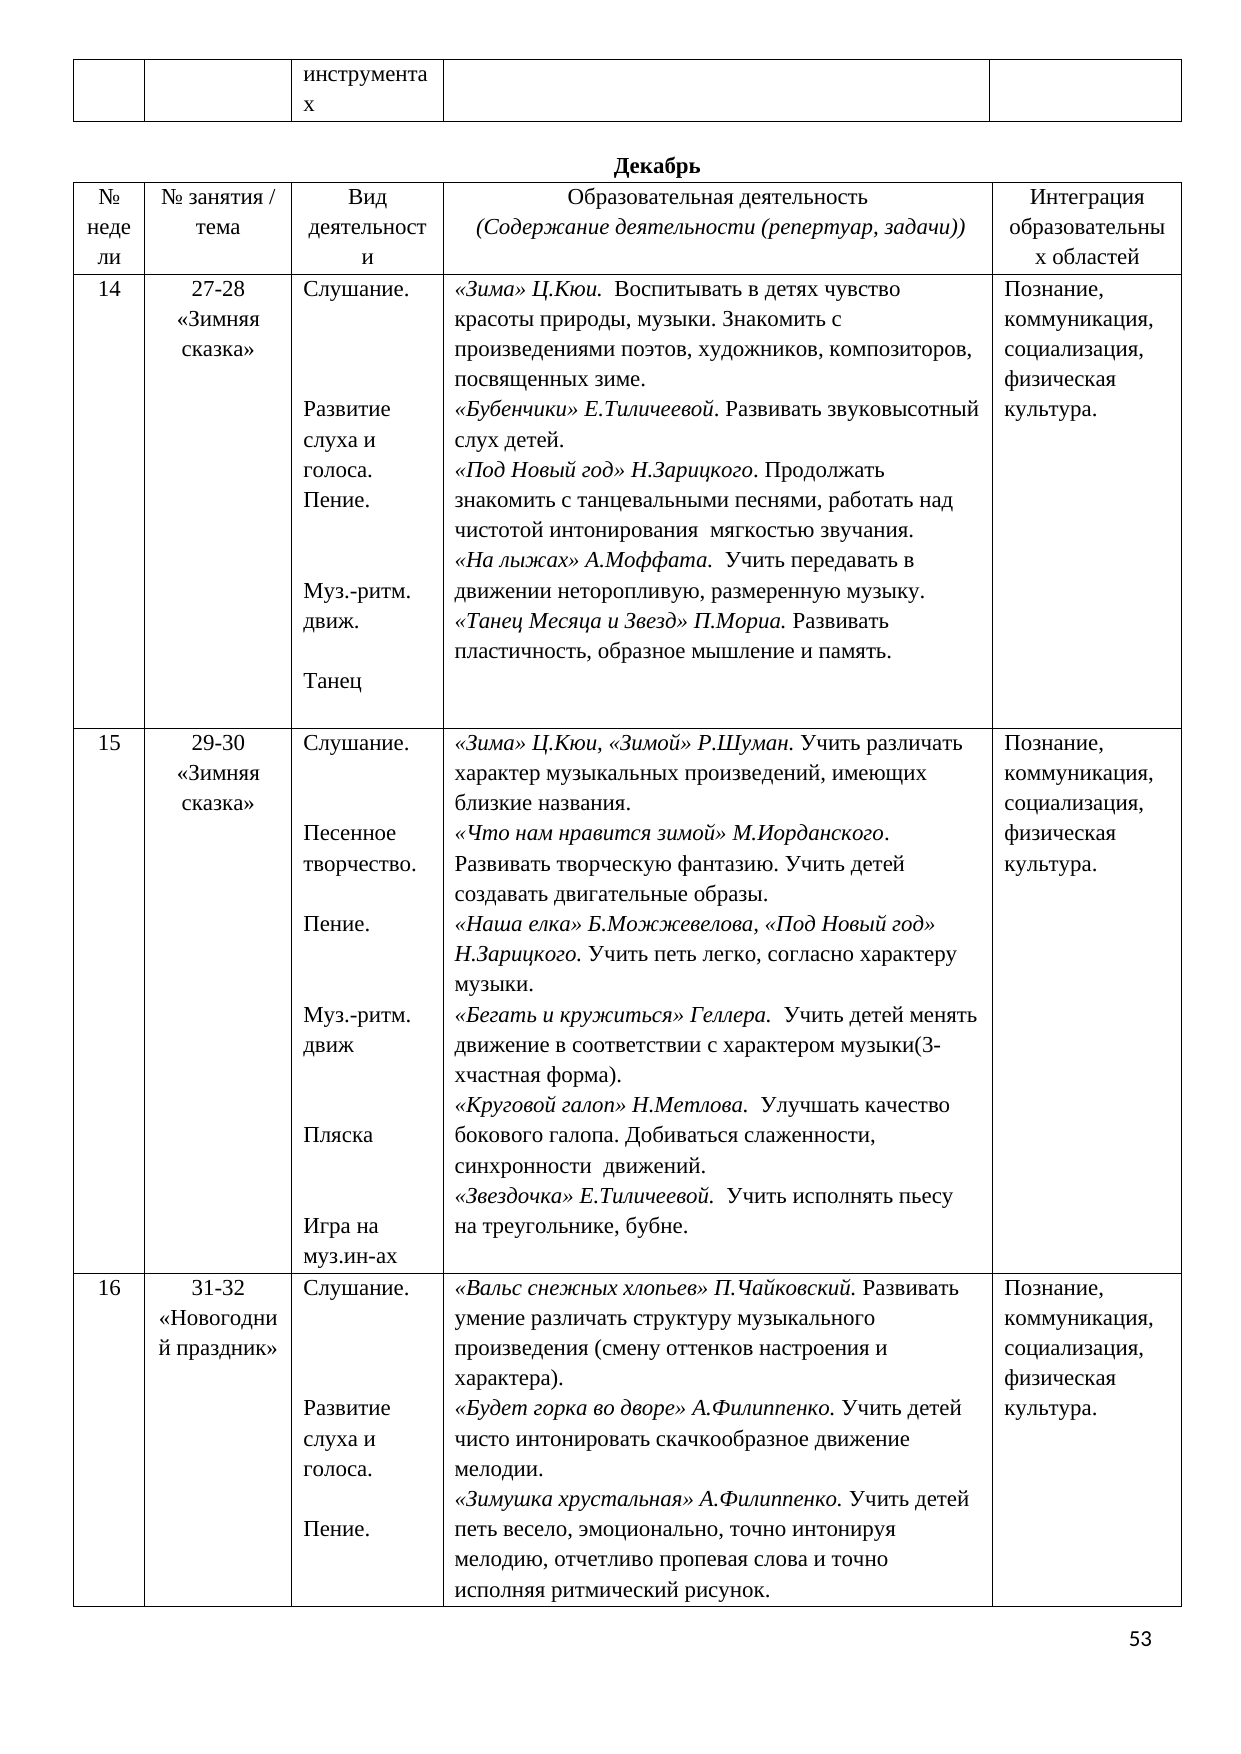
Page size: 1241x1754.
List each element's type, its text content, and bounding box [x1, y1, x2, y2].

table_header Образовательная деятельность (Содержание деятельности (репертуар, задачи)) [444, 183, 992, 274]
table_header Интеграция образовательных областей [993, 183, 1181, 274]
table_cell 29-30 «Зимняя сказка» [145, 729, 291, 1273]
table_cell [444, 60, 989, 121]
text Декабрь [162, 152, 1152, 178]
table_header № недели [74, 183, 144, 274]
table_cell Слушание. Песенное творчество. Пение. Муз.-ритм. движ Пляска Игра на муз.ин-ах [292, 729, 443, 1273]
table_cell 27-28 «Зимняя сказка» [145, 275, 291, 728]
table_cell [990, 60, 1181, 121]
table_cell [145, 1274, 291, 1606]
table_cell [993, 1274, 1181, 1606]
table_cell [292, 1274, 443, 1606]
table_cell Познание, коммуникация, социализация, физическая культура. [993, 729, 1181, 1273]
table_cell «Зима» Ц.Кюи. Воспитывать в детях чувство красоты природы, музыки. Знакомить с произведениями поэтов, художников, композиторов, посвященных зиме. «Бубенчики» Е.Тиличеевой. Развивать звуковысотный слух детей. «Под Новый год» Н.Зарицкого. Продолжать знакомить с танцевальными песнями, работать над чистотой интонирования мягкостью звучания. «На лыжах» А.Моффата. Учить передавать в движении неторопливую, размеренную музыку. «Танец Месяца и Звезд» П.Мориа. Развивать пластичность, образное мышление и память. [444, 275, 992, 728]
table_header Вид деятельности [292, 183, 443, 274]
table_cell 14 [74, 275, 144, 728]
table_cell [444, 1274, 992, 1606]
table_cell 15 [74, 729, 144, 1273]
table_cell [292, 60, 443, 121]
table_cell Слушание. Развитие слуха и голоса. Пение. Муз.-ритм. движ. Танец [292, 275, 443, 728]
table_cell 13 [74, 60, 144, 121]
table_header № занятия / тема [145, 183, 291, 274]
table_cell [145, 60, 291, 121]
table_cell 16 [74, 1274, 144, 1606]
table_cell «Зима» Ц.Кюи, «Зимой» Р.Шуман. Учить различать характер музыкальных произведений, имеющих близкие названия. «Что нам нравится зимой» М.Иорданского. Развивать творческую фантазию. Учить детей создавать двигательные образы. «Наша елка» Б.Можжевелова, «Под Новый год» Н.Зарицкого. Учить петь легко, согласно характеру музыки. «Бегать и кружиться» Геллера. Учить детей менять движение в соответствии с характером музыки(3-хчастная форма). «Круговой галоп» Н.Метлова. Улучшать качество бокового галопа. Добиваться слаженности, синхронности движений. «Звездочка» Е.Тиличеевой. Учить исполнять пьесу на треугольнике, бубне. [444, 729, 992, 1273]
table_cell Познание, коммуникация, социализация, физическая культура. [993, 275, 1181, 728]
